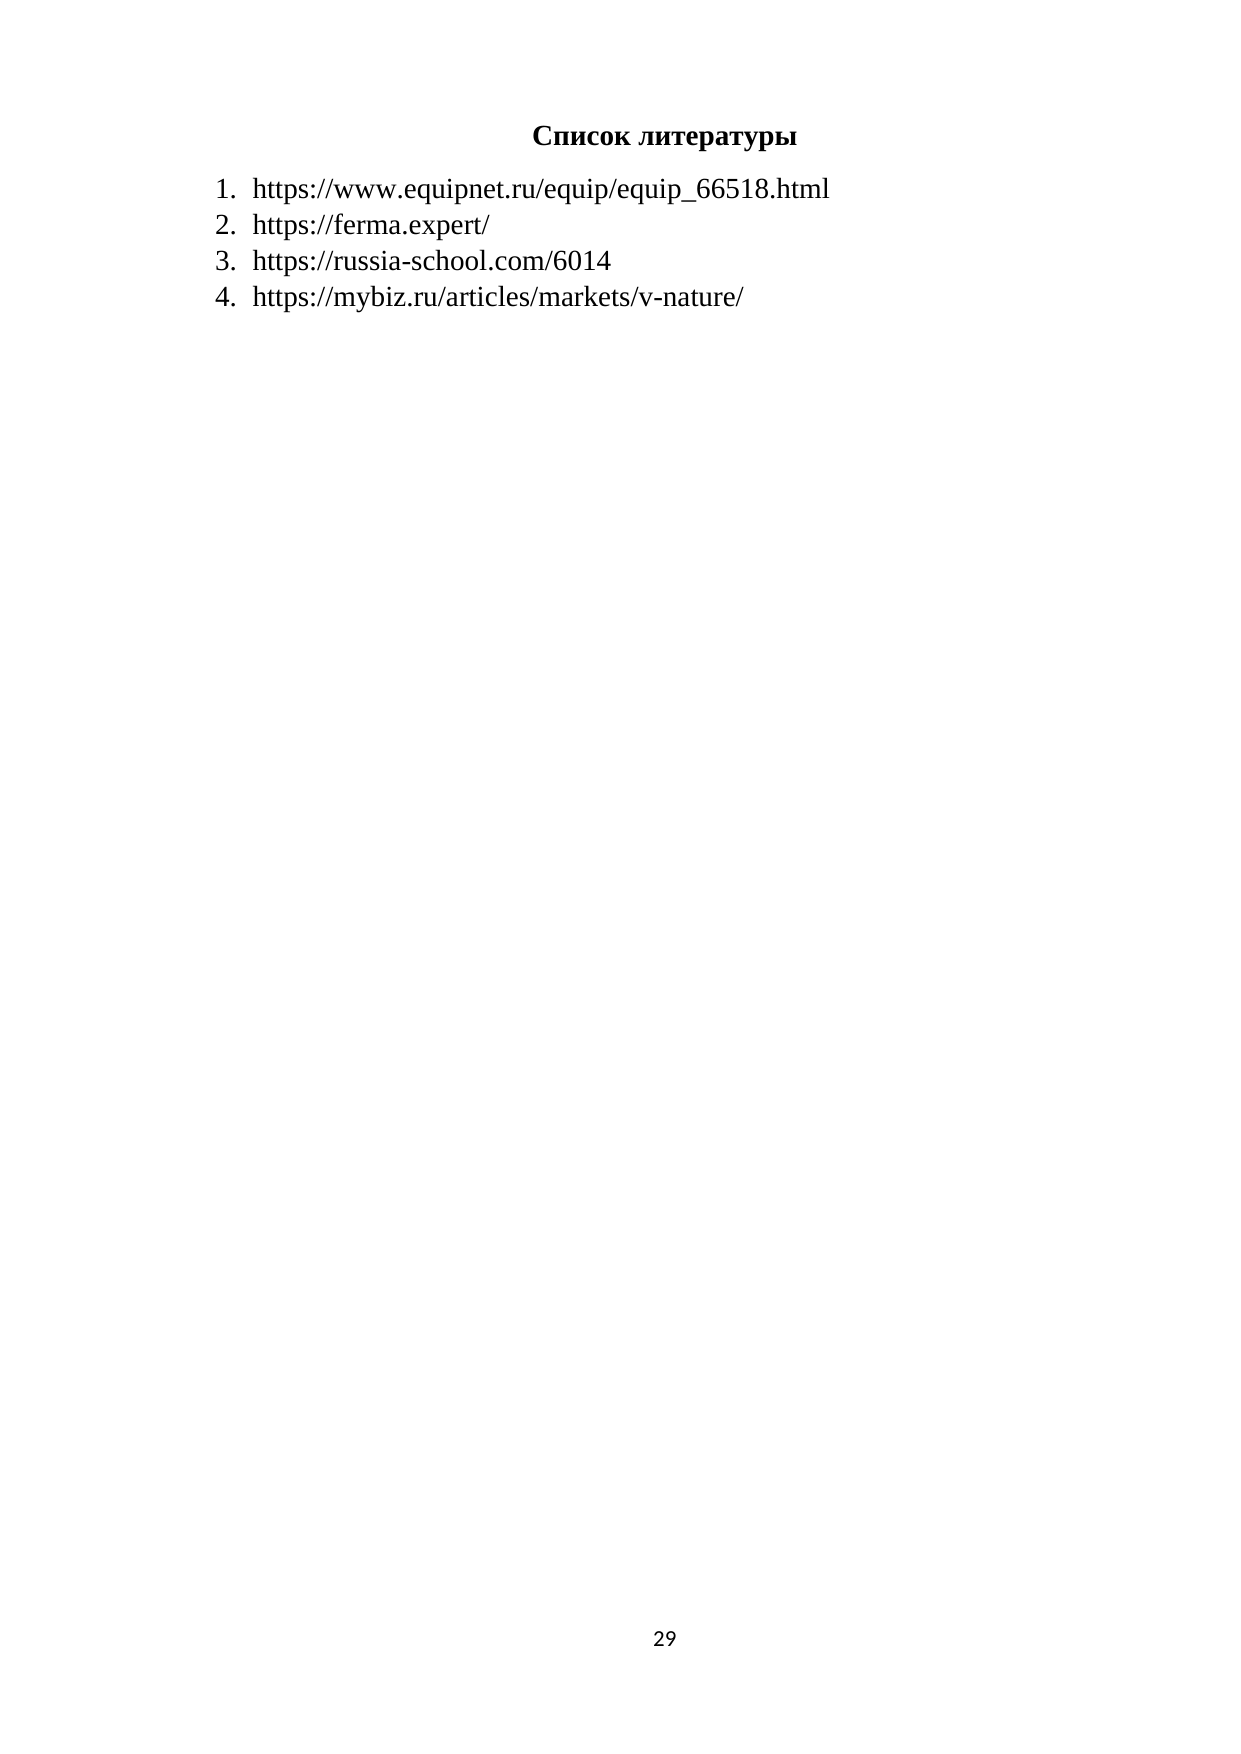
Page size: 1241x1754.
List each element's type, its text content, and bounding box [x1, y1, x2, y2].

text Список литературы [177, 118, 1152, 152]
list https://mybiz.ru/articles/markets/v-nature/ [215, 279, 1152, 313]
list https://russia-school.com/6014 [215, 243, 1152, 277]
list https://www.equipnet.ru/equip/equip_66518.html [215, 171, 1152, 204]
list https://ferma.expert/ [215, 207, 1152, 241]
